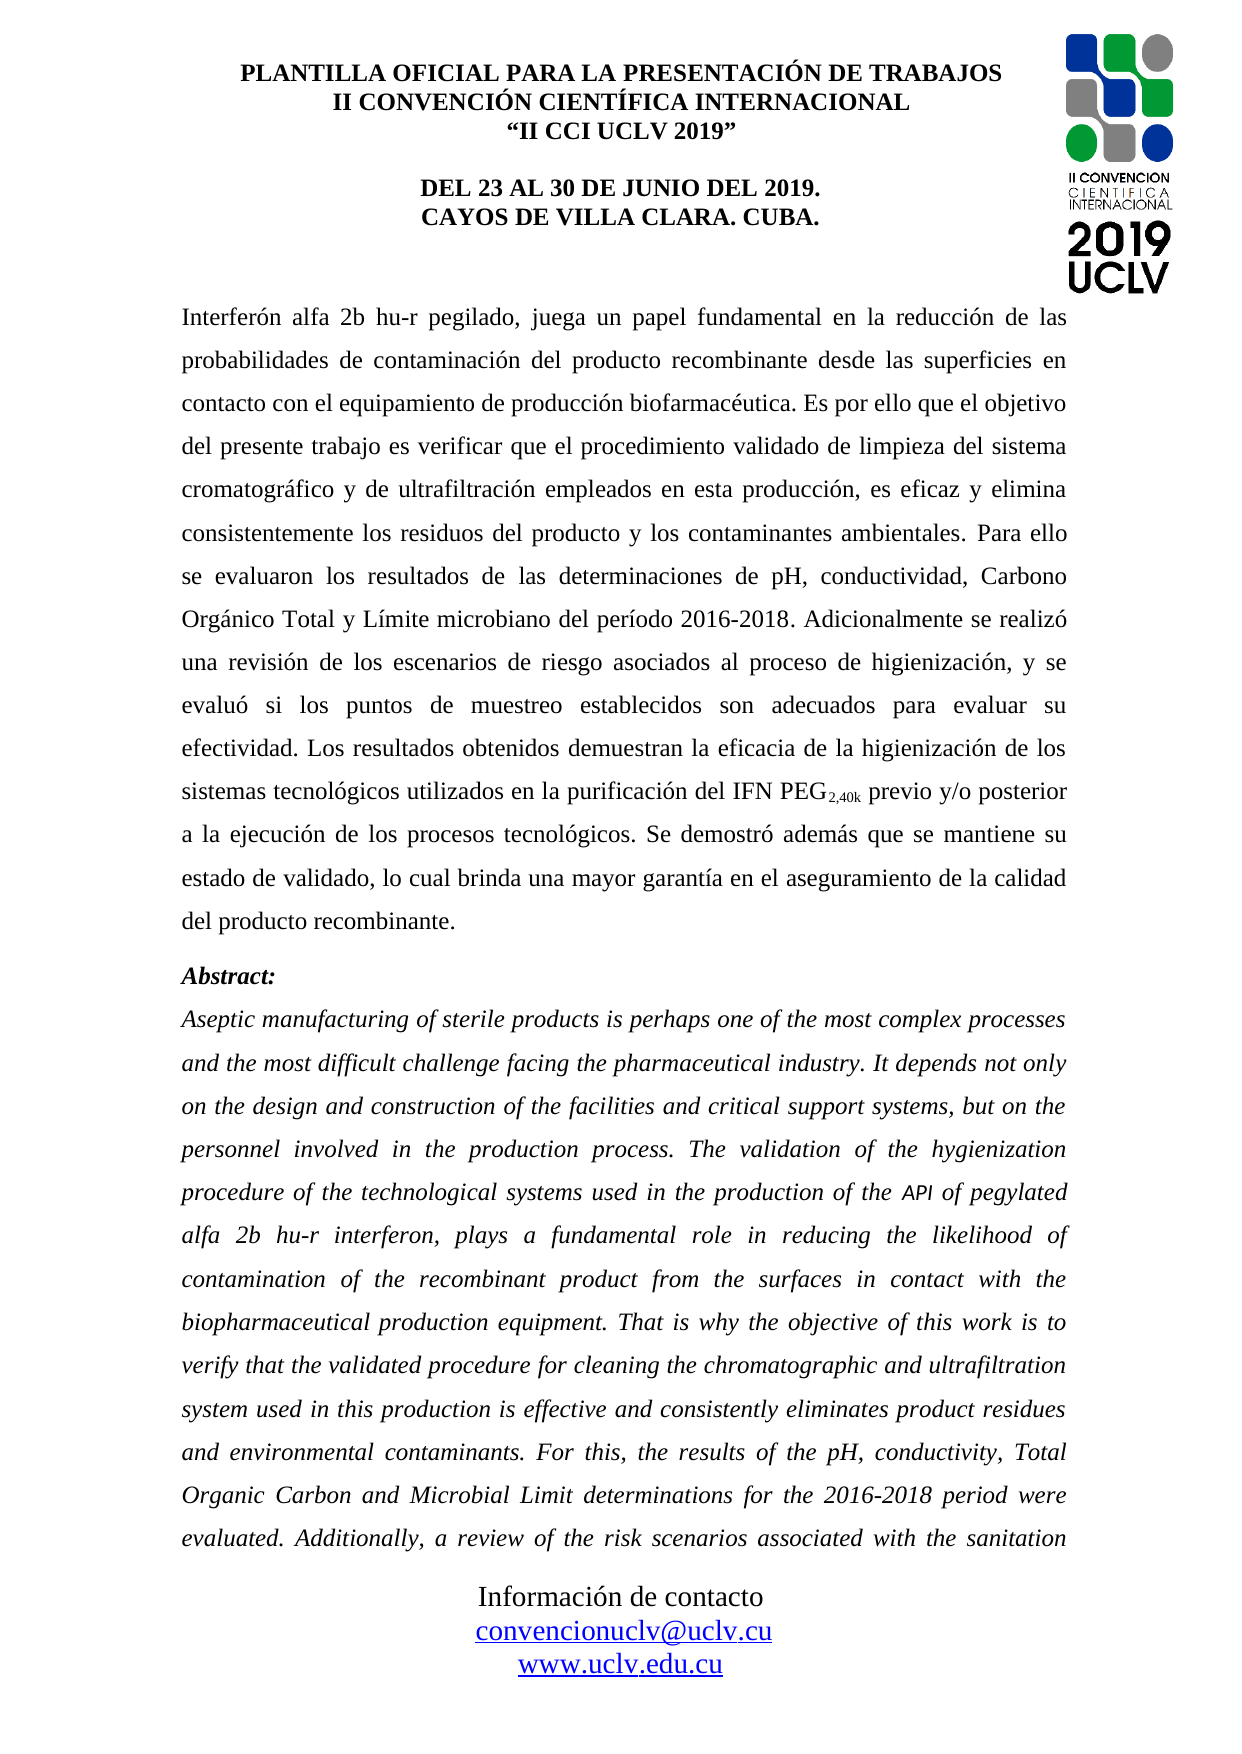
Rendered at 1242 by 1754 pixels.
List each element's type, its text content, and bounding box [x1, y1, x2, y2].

text Abstract: [181, 961, 1067, 990]
picture [1060, 31, 1182, 303]
